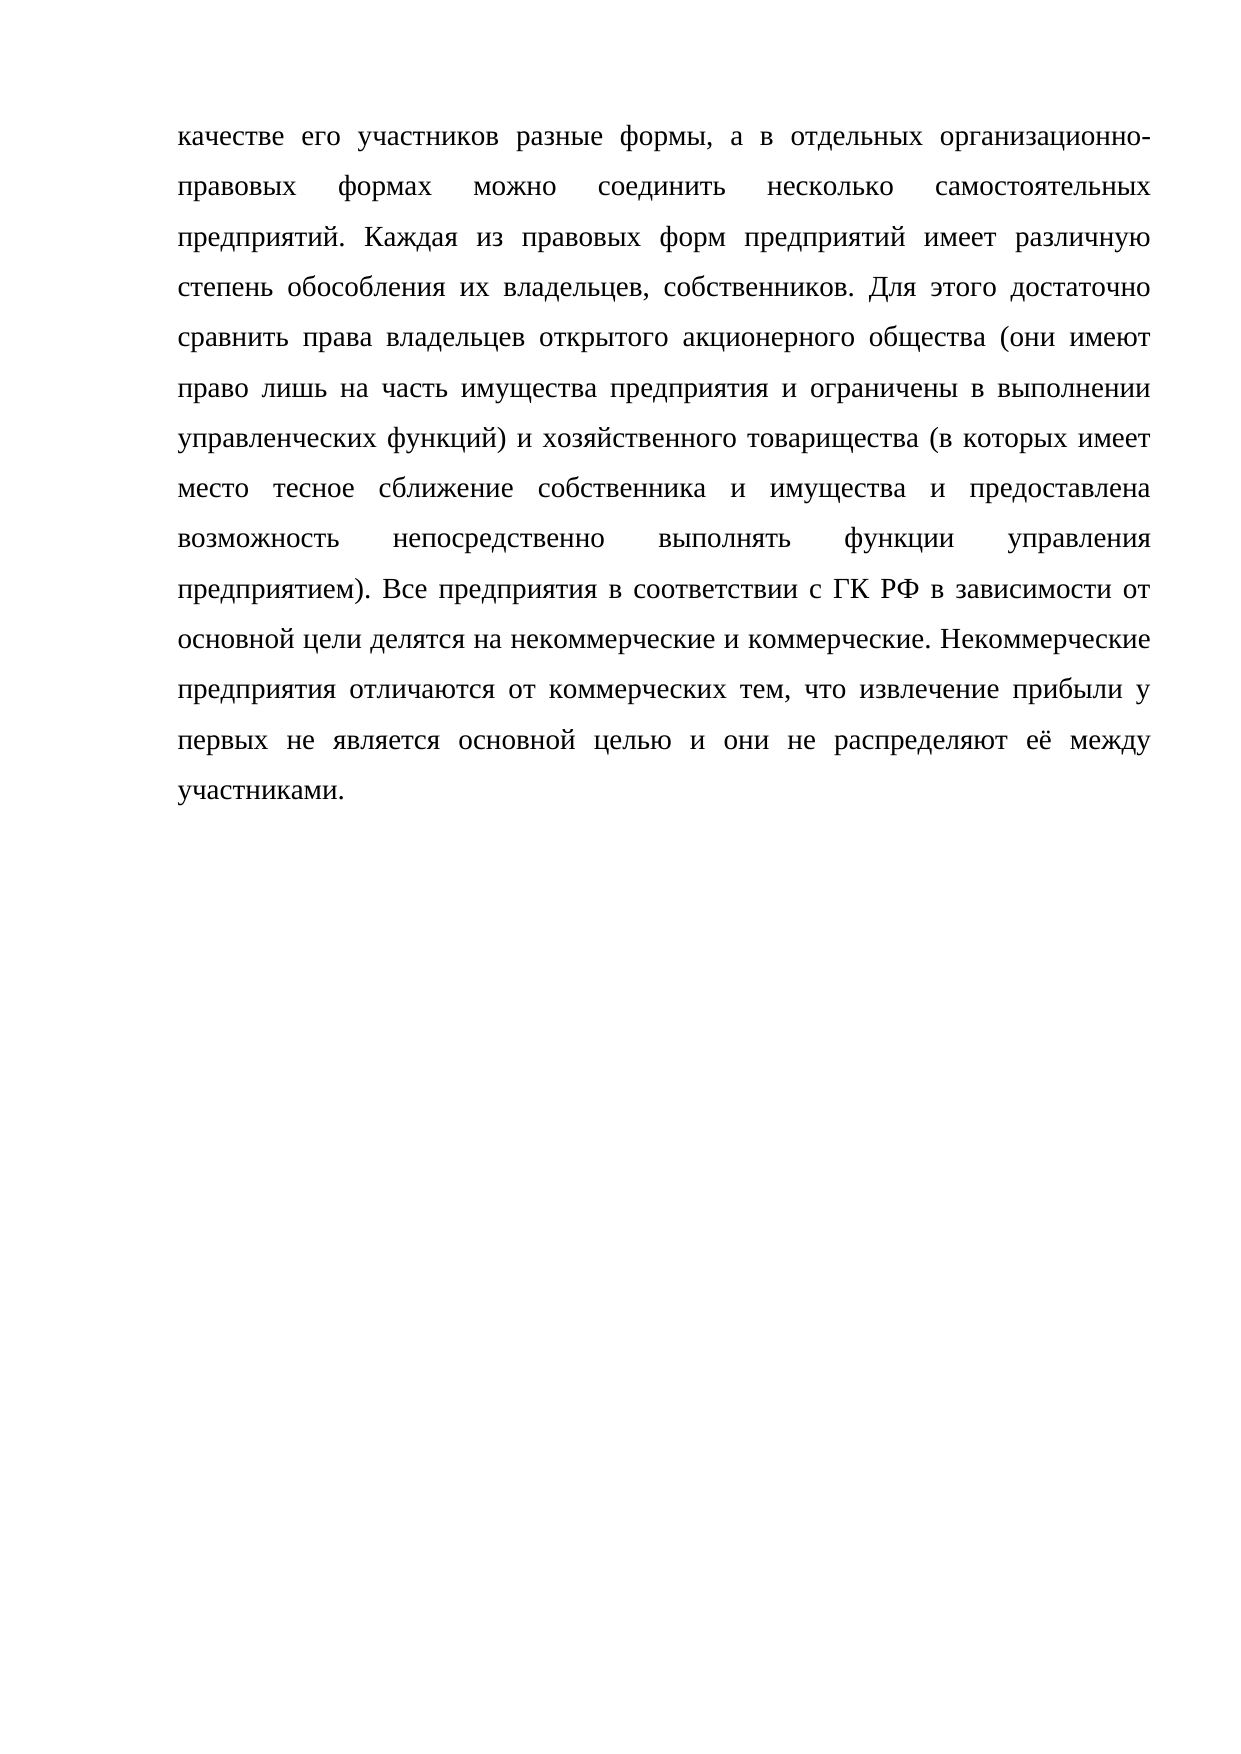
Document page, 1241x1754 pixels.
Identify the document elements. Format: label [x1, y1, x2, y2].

text [177, 118, 1152, 806]
